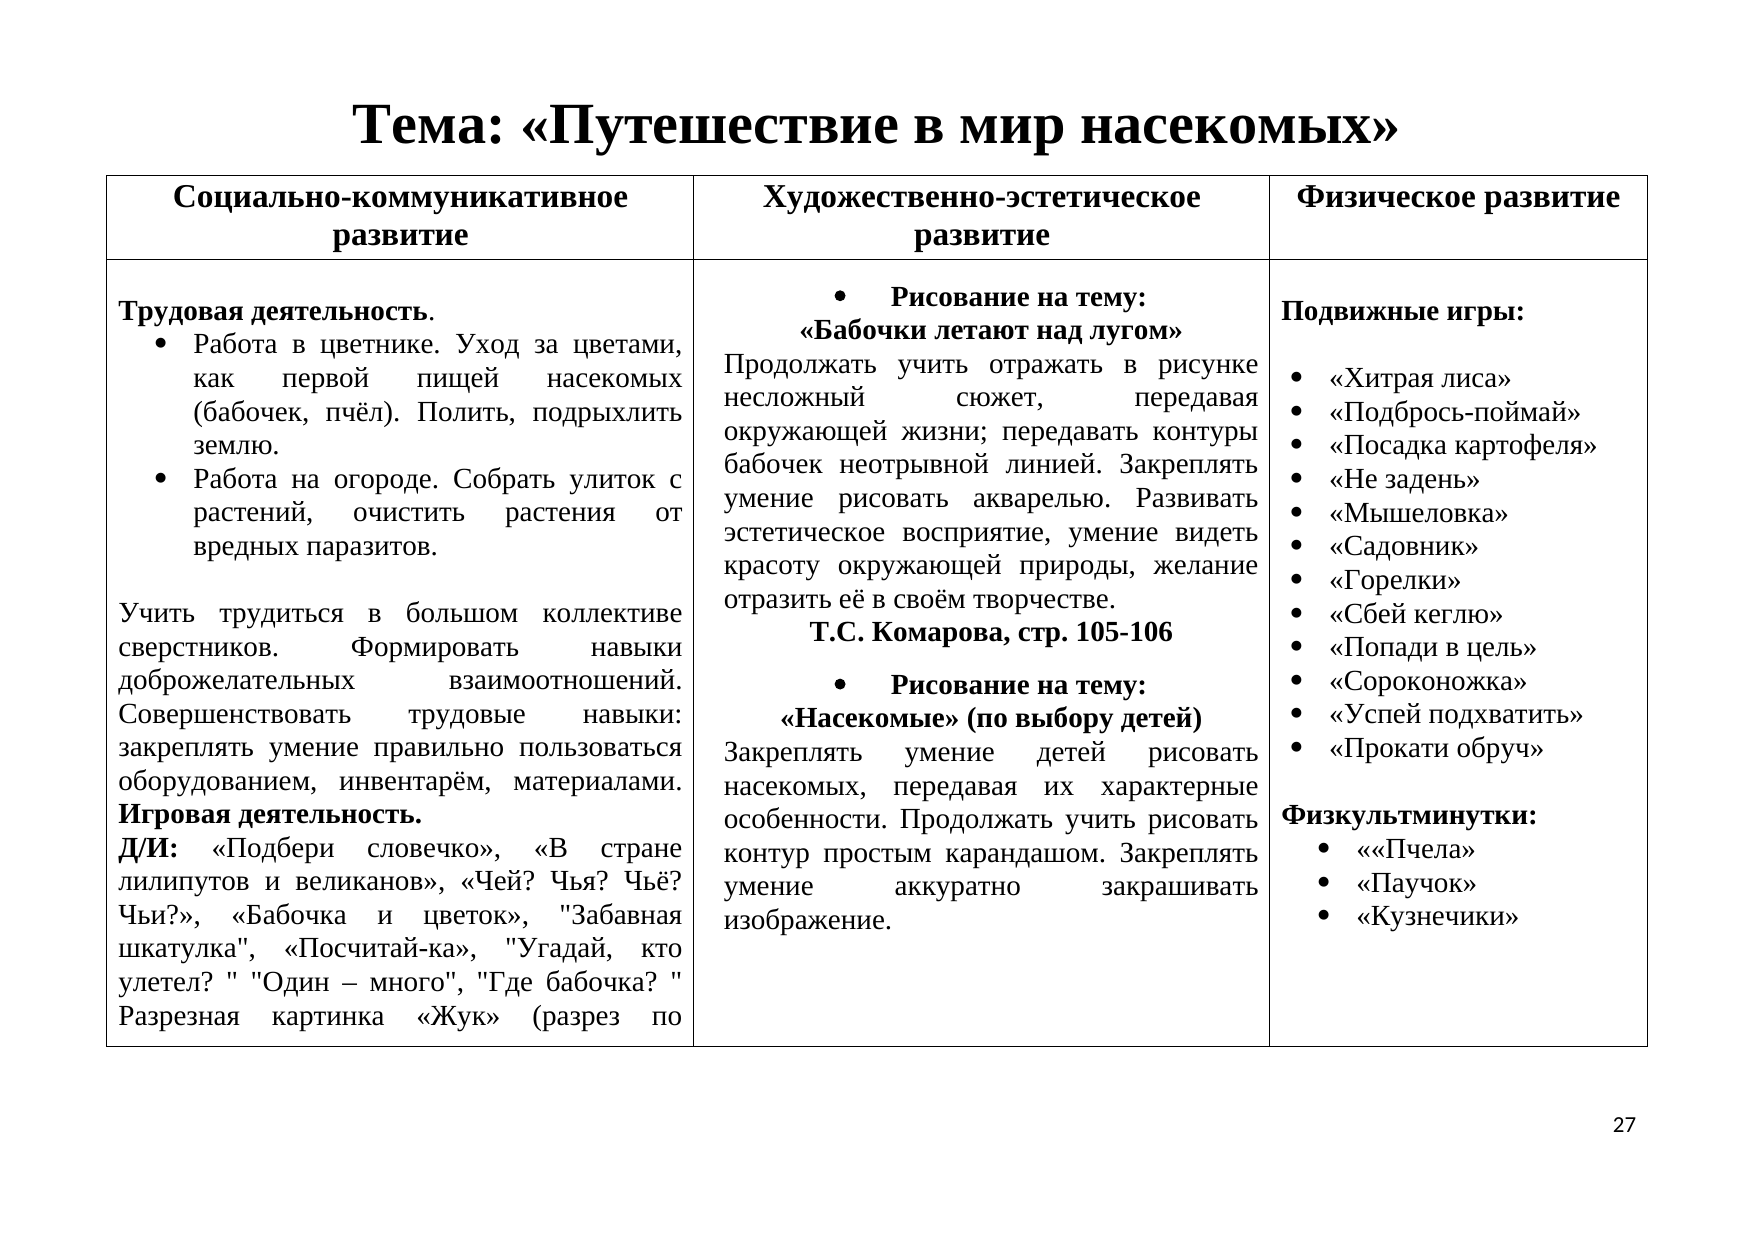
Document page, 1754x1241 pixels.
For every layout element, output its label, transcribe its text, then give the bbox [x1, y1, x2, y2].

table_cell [107, 260, 693, 1046]
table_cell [1270, 260, 1647, 1046]
table_header Социально-коммуникативное развитие [107, 176, 693, 258]
table_header Художественно-эстетическое развитие [694, 176, 1269, 258]
table_header Физическое развитие [1270, 176, 1647, 258]
text Тема: «Путешествие в мир насекомых» [118, 89, 1636, 156]
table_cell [694, 260, 1269, 1046]
